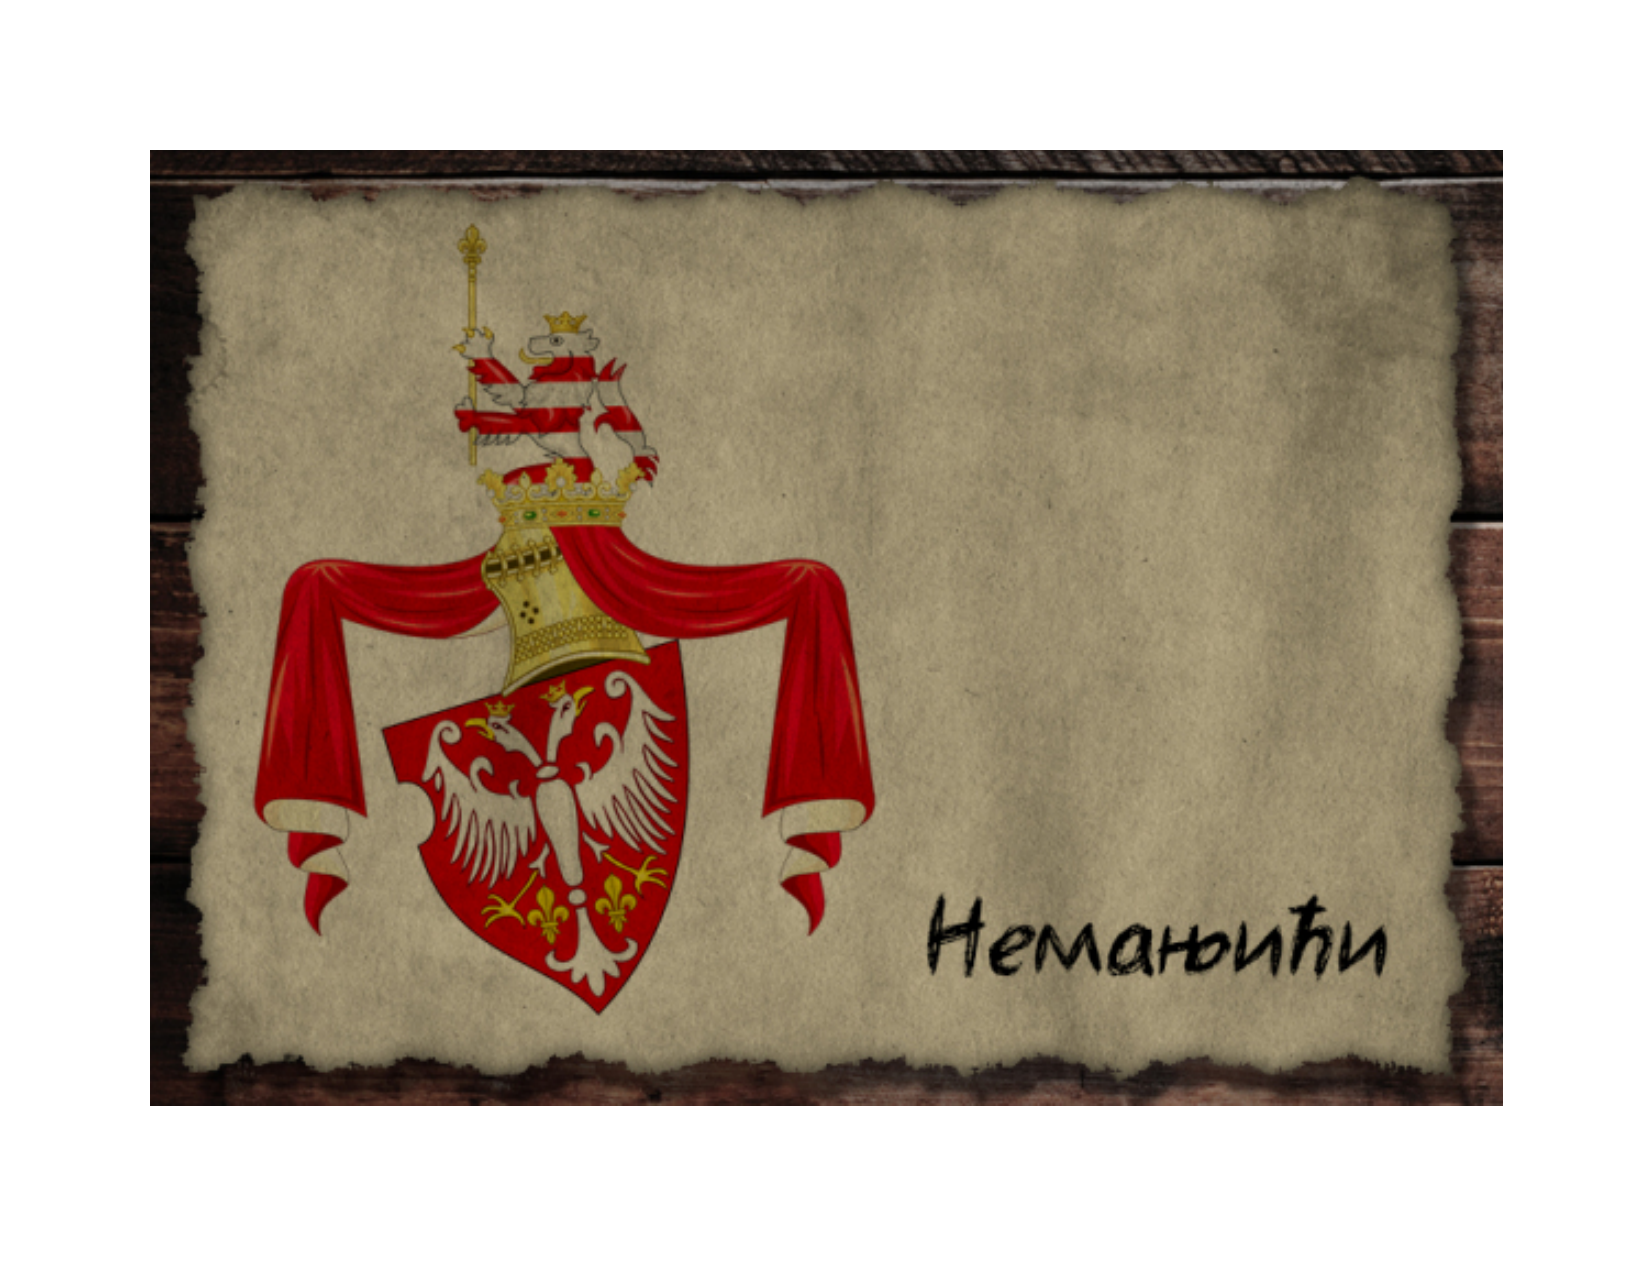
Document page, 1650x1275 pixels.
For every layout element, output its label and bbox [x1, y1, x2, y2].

picture [150, 150, 1503, 1106]
